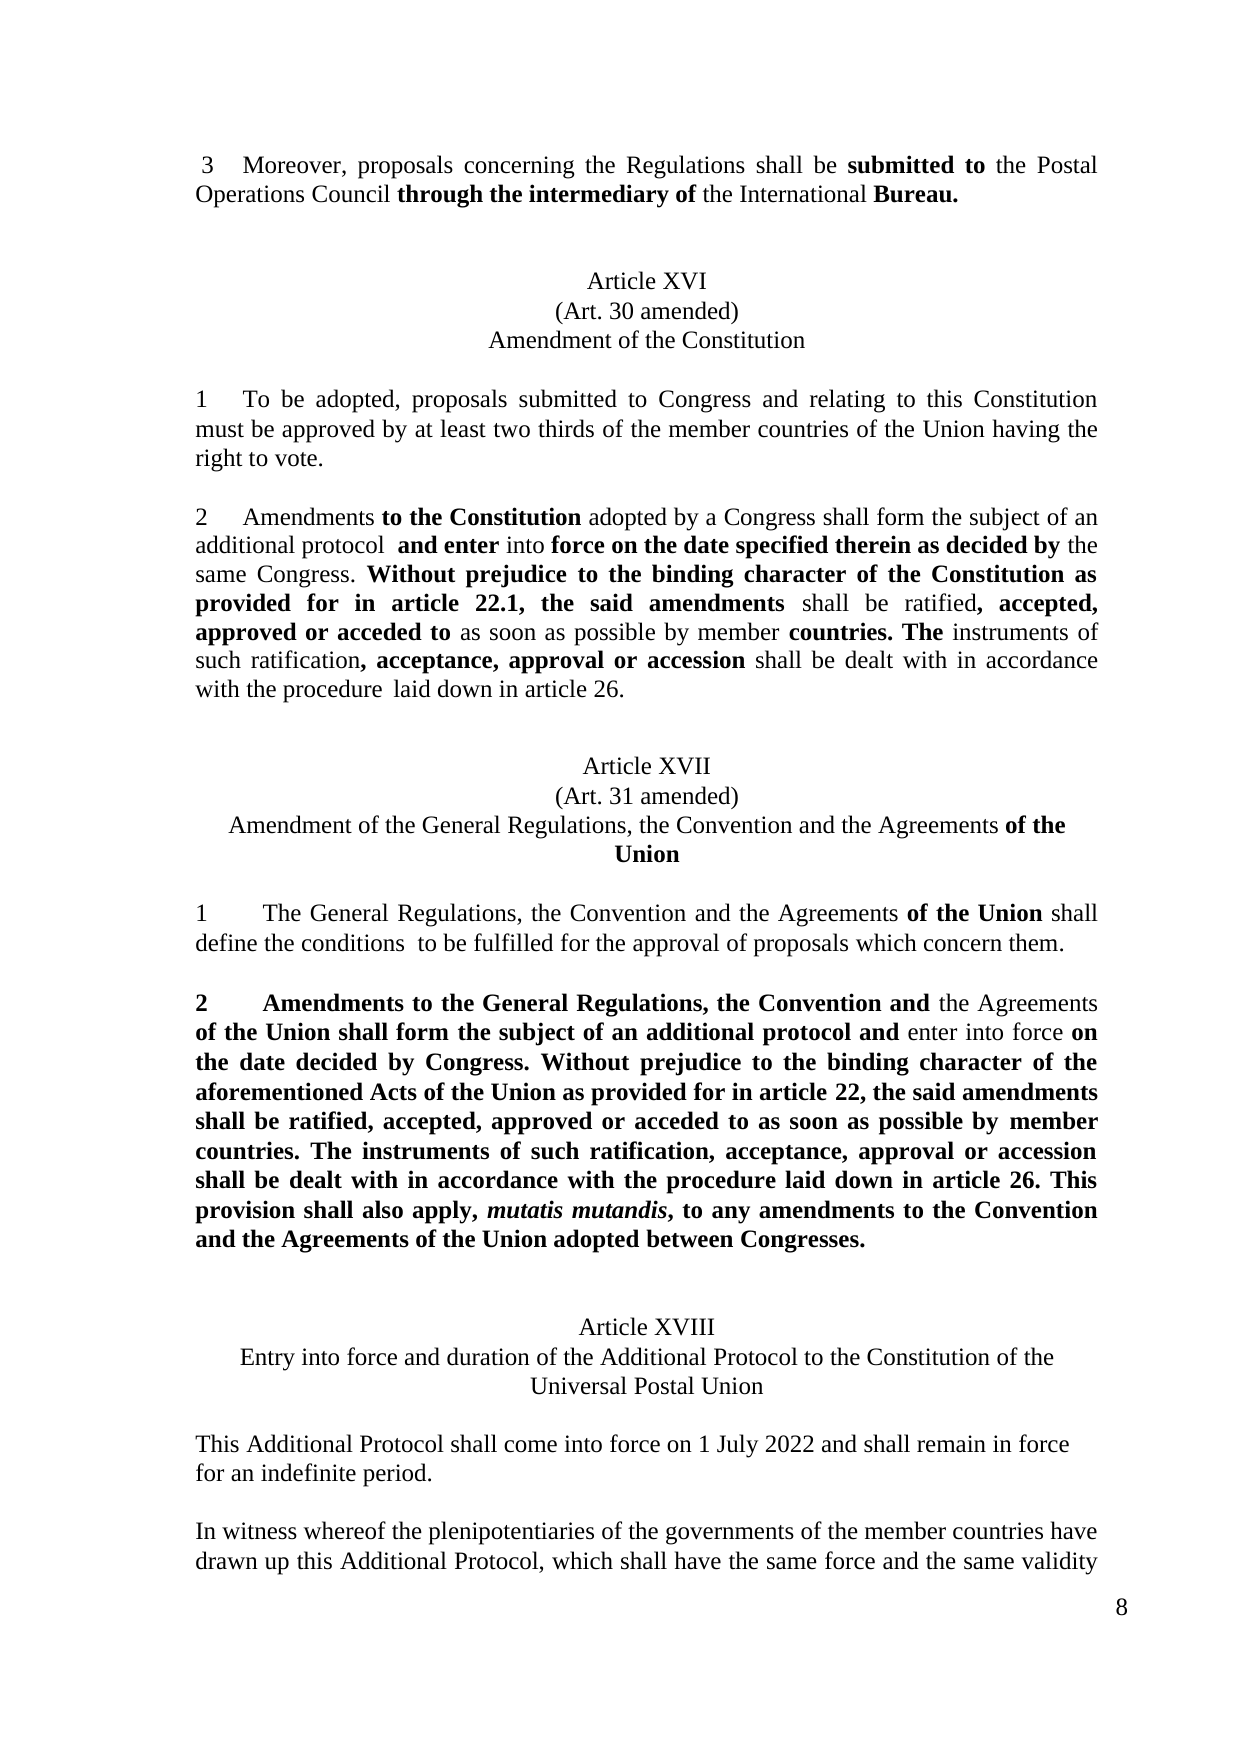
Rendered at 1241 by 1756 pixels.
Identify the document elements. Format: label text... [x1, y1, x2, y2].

list The General Regulations, the Convention and the Agreements of the Union shall define the conditions to be fulfilled for the approval of proposals which concern them. [195, 898, 1098, 957]
text This Additional Protocol shall come into force on 1 July 2022 and shall remain in force for an indefinite period. [195, 1429, 1098, 1487]
text (Art. 30 amended) [195, 296, 1098, 324]
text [195, 1516, 1098, 1574]
subtitle Amendments to the General Regulations, the Convention and the Agreements of the Union shall form the subject of an additional protocol and enter into force on the date decided by Congress. Without prejudice to the binding character of the aforementioned Acts of the Union as provided for in article 22, the said amendments shall be ratified, accepted, approved or acceded to as soon as possible by member countries. The instruments of such ratification, acceptance, approval or accession shall be dealt with in accordance with the procedure laid down in article 26. This provision shall also apply, mutatis mutandis, to any amendments to the Convention and the Agreements of the Union adopted between Congresses. [195, 988, 1098, 1253]
list Amendments to the Constitution adopted by a Congress shall form the subject of an additional protocol and enter into force on the date specified therein as decided by the same Congress. Without prejudice to the binding character of the Constitution as provided for in article 22.1, the said amendments shall be ratified, accepted, approved or acceded to as soon as possible by member countries. The instruments of such ratification, acceptance, approval or accession shall be dealt with in accordance with the procedure laid down in article 26. [195, 502, 1098, 703]
text Entry into force and duration of the Additional Protocol to the Constitution of the Universal Postal Union [195, 1342, 1098, 1399]
text Article XVI [195, 266, 1098, 295]
text Amendment of the General Regulations, the Convention and the Agreements of the Union [195, 811, 1098, 868]
text Article XVII [195, 751, 1098, 780]
text (Art. 31 amended) [195, 781, 1098, 810]
list Moreover, proposals concerning the Regulations shall be submitted to the Postal Operations Council through the intermediary of the International Bureau. [195, 150, 1098, 207]
list To be adopted, proposals submitted to Congress and relating to this Constitution must be approved by at least two thirds of the member countries of the Union having the right to vote. [195, 384, 1098, 472]
text Article XVIII [195, 1312, 1098, 1341]
text Amendment of the Constitution [195, 326, 1098, 354]
